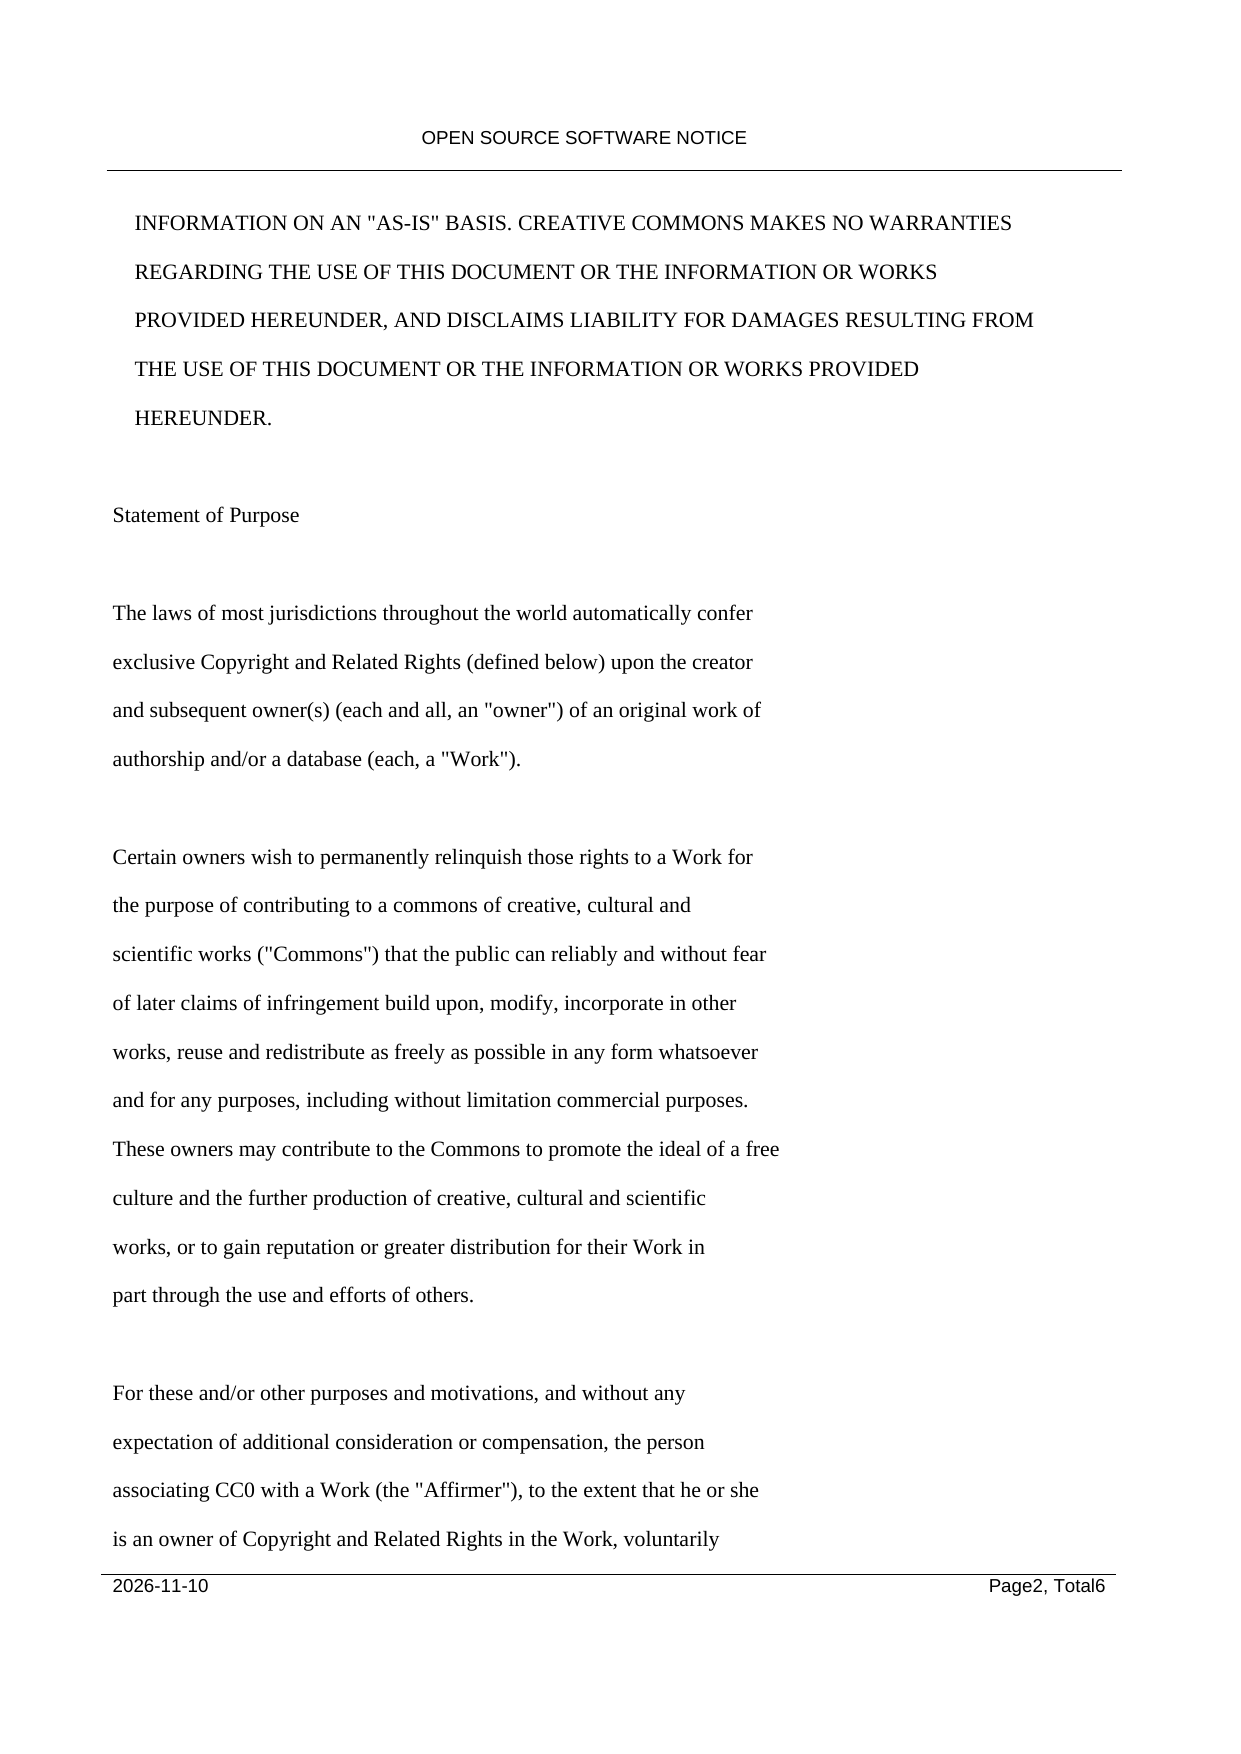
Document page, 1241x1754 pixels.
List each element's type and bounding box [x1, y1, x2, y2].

text [112, 206, 1128, 1555]
